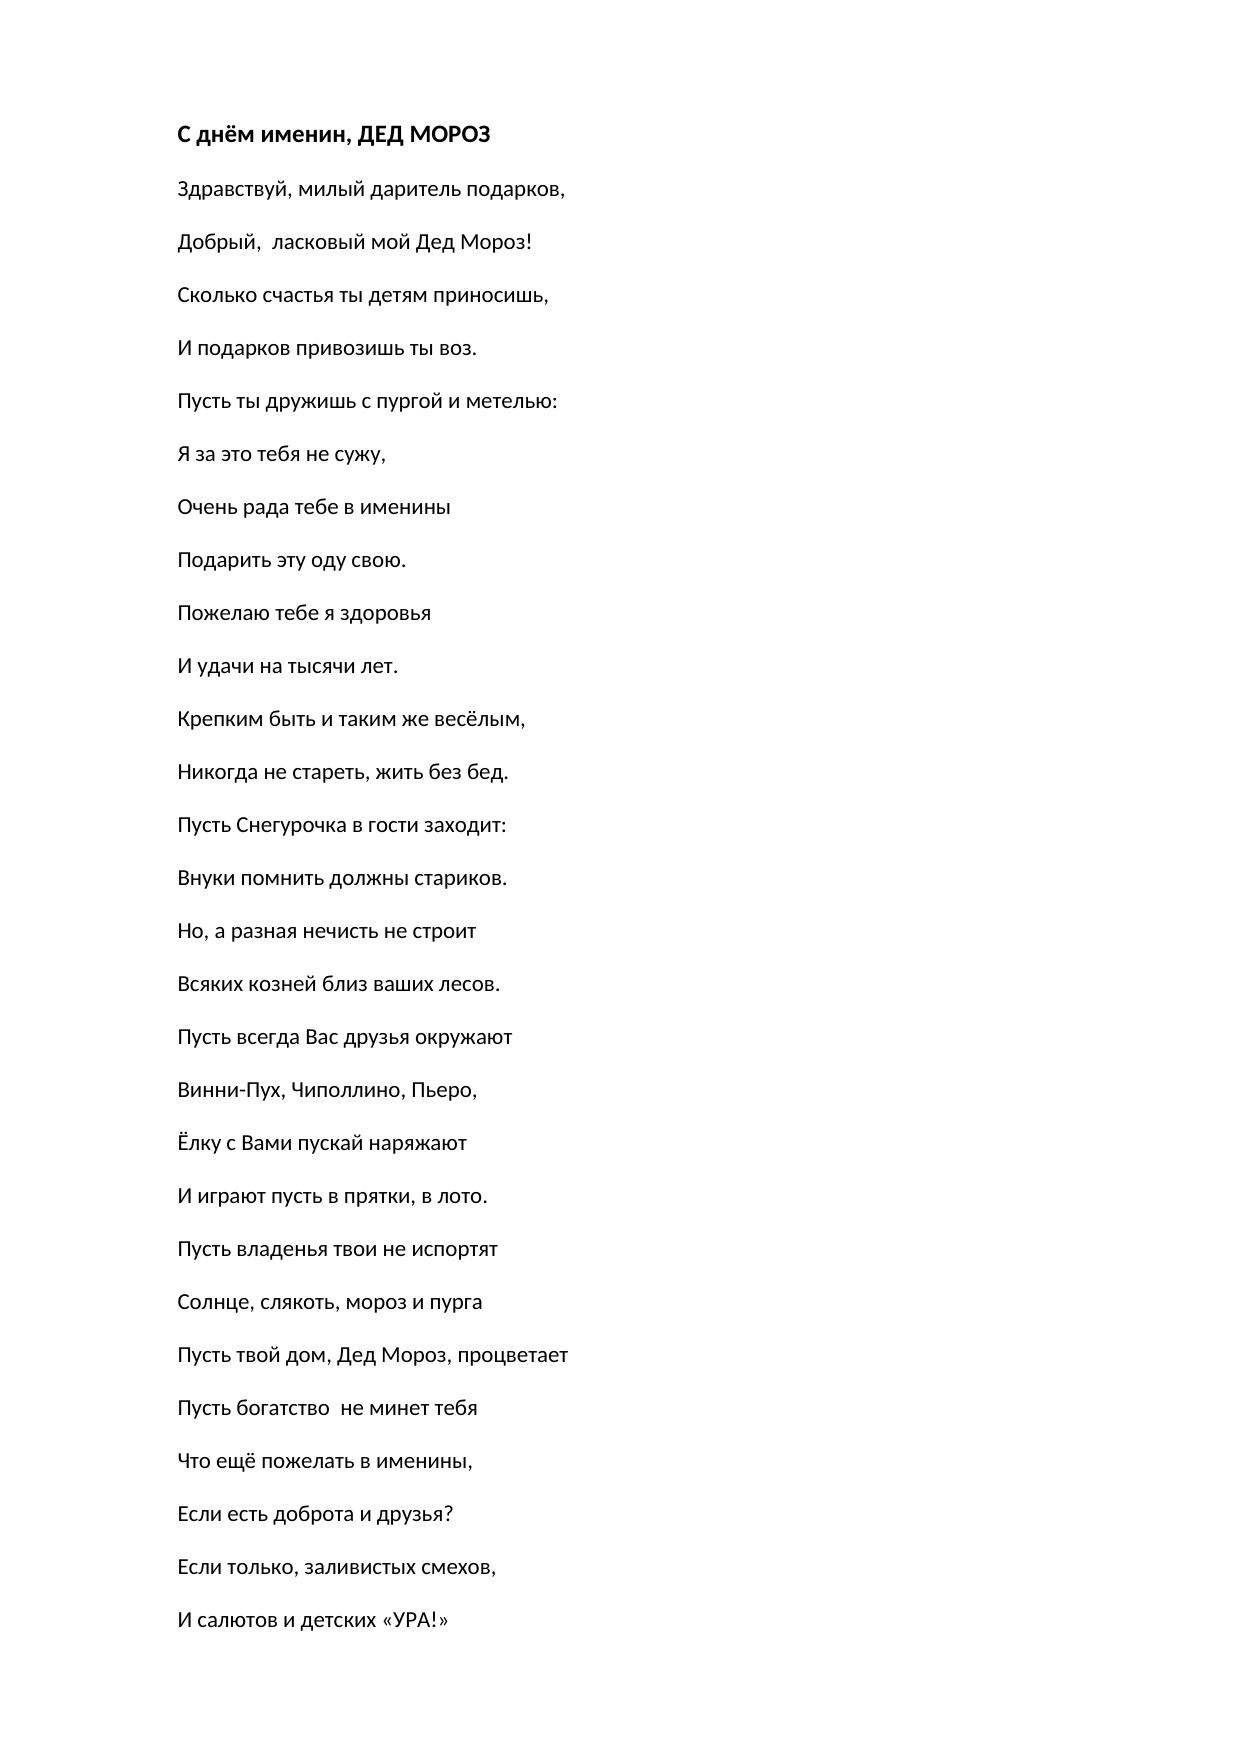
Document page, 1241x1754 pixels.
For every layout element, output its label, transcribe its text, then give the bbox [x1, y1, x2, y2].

text Очень рада тебе в именины [177, 492, 1152, 520]
text Пожелаю тебе я здоровья [177, 598, 1152, 626]
text Сколько счастья ты детям приносишь, [177, 280, 1152, 308]
text И удачи на тысячи лет. [177, 651, 1152, 679]
text И салютов и детских «УРА!» [177, 1606, 1152, 1633]
text Пусть ты дружишь с пургой и метелью: [177, 386, 1152, 414]
text Пусть владенья твои не испортят [177, 1234, 1152, 1262]
text Солнце, слякоть, мороз и пурга [177, 1287, 1152, 1315]
text Всяких козней близ ваших лесов. [177, 969, 1152, 997]
text Винни-Пух, Чиполлино, Пьеро, [177, 1075, 1152, 1103]
text Никогда не стареть, жить без бед. [177, 757, 1152, 785]
text Крепким быть и таким же весёлым, [177, 704, 1152, 732]
text Что ещё пожелать в именины, [177, 1446, 1152, 1474]
text Я за это тебя не сужу, [177, 439, 1152, 467]
text Внуки помнить должны стариков. [177, 863, 1152, 891]
text И играют пусть в прятки, в лото. [177, 1181, 1152, 1209]
text Если есть доброта и друзья? [177, 1499, 1152, 1527]
text Пусть всегда Вас друзья окружают [177, 1022, 1152, 1050]
text Ёлку с Вами пускай наряжают [177, 1128, 1152, 1156]
text С днём именин, ДЕД МОРОЗ [177, 118, 1152, 149]
text Пусть богатство не минет тебя [177, 1393, 1152, 1421]
text Пусть Снегурочка в гости заходит: [177, 810, 1152, 838]
text Но, а разная нечисть не строит [177, 916, 1152, 944]
text Здравствуй, милый даритель подарков, [177, 174, 1152, 202]
text И подарков привозишь ты воз. [177, 333, 1152, 361]
text Добрый, ласковый мой Дед Мороз! [177, 227, 1152, 255]
text Пусть твой дом, Дед Мороз, процветает [177, 1340, 1152, 1368]
text Если только, заливистых смехов, [177, 1552, 1152, 1581]
text Подарить эту оду свою. [177, 545, 1152, 573]
